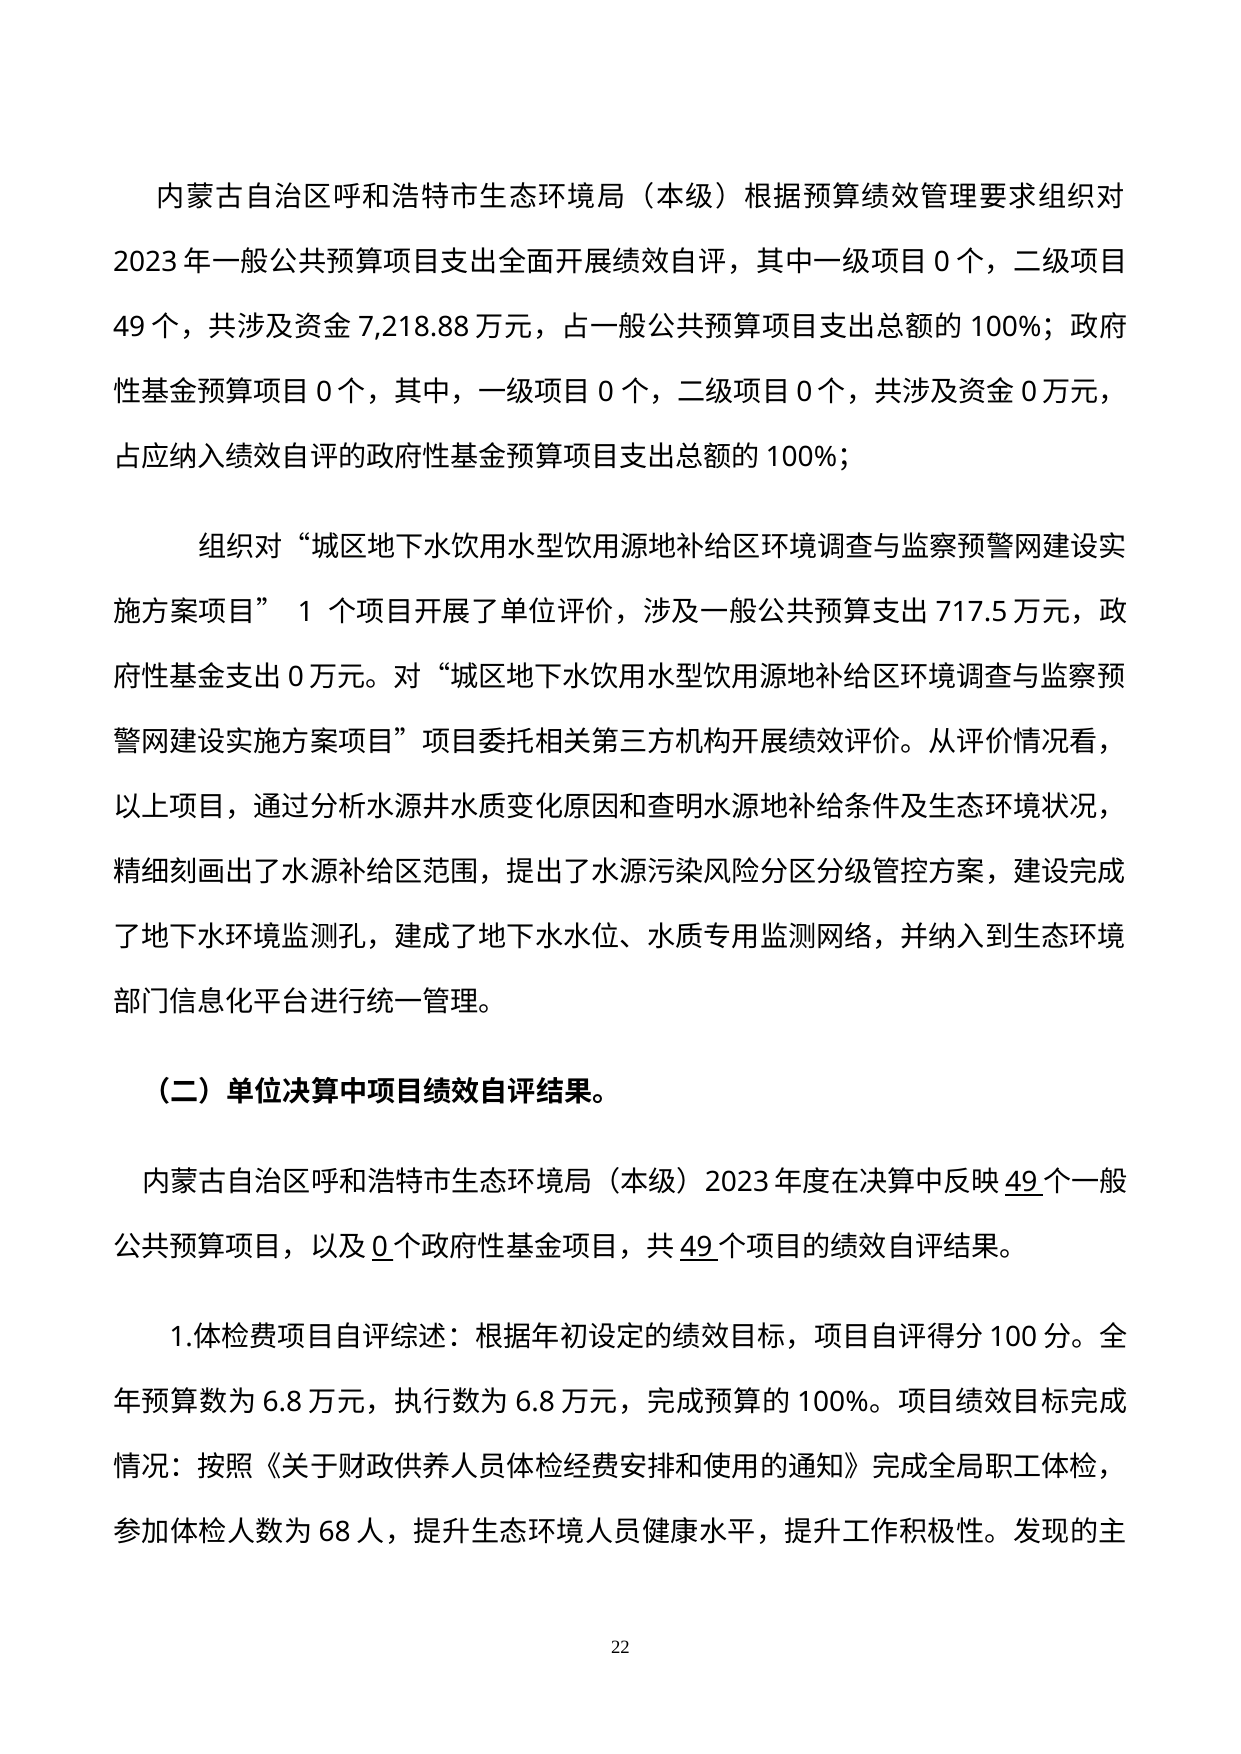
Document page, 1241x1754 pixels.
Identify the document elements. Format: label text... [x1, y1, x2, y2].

text 组织对“城区地下水饮用水型饮用源地补给区环境调查与监察预警网建设实施方案项目” 1 个项目开展了单位评价，涉及一般公共预算支出717.5万元，政府性基金支出0万元。对“城区地下水饮用水型饮用源地补给区环境调查与监察预警网建设实施方案项目”项目委托相关第三方机构开展绩效评价。从评价情况看，以上项目，通过分析水源井水质变化原因和查明水源地补给条件及生态环境状况，精细刻画出了水源补给区范围，提出了水源污染风险分区分级管控方案，建设完成了地下水环境监测孔，建成了地下水水位、水质专用监测网络，并纳入到生态环境部门信息化平台进行统一管理。 [113, 512, 1127, 1032]
text （二）单位决算中项目绩效自评结果。 [113, 1057, 1127, 1122]
text 内蒙古自治区呼和浩特市生态环境局（本级）根据预算绩效管理要求组织对2023年一般公共预算项目支出全面开展绩效自评，其中一级项目0个，二级项目49个，共涉及资金7,218.88万元，占一般公共预算项目支出总额的100%；政府性基金预算项目0个，其中，一级项目 0 个，二级项目0个，共涉及资金0万元，占应纳入绩效自评的政府性基金预算项目支出总额的100%； [113, 162, 1127, 487]
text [113, 1302, 1127, 1562]
text 内蒙古自治区呼和浩特市生态环境局（本级）2023年度在决算中反映49个一般公共预算项目，以及0个政府性基金项目，共49个项目的绩效自评结果。 [113, 1147, 1127, 1277]
